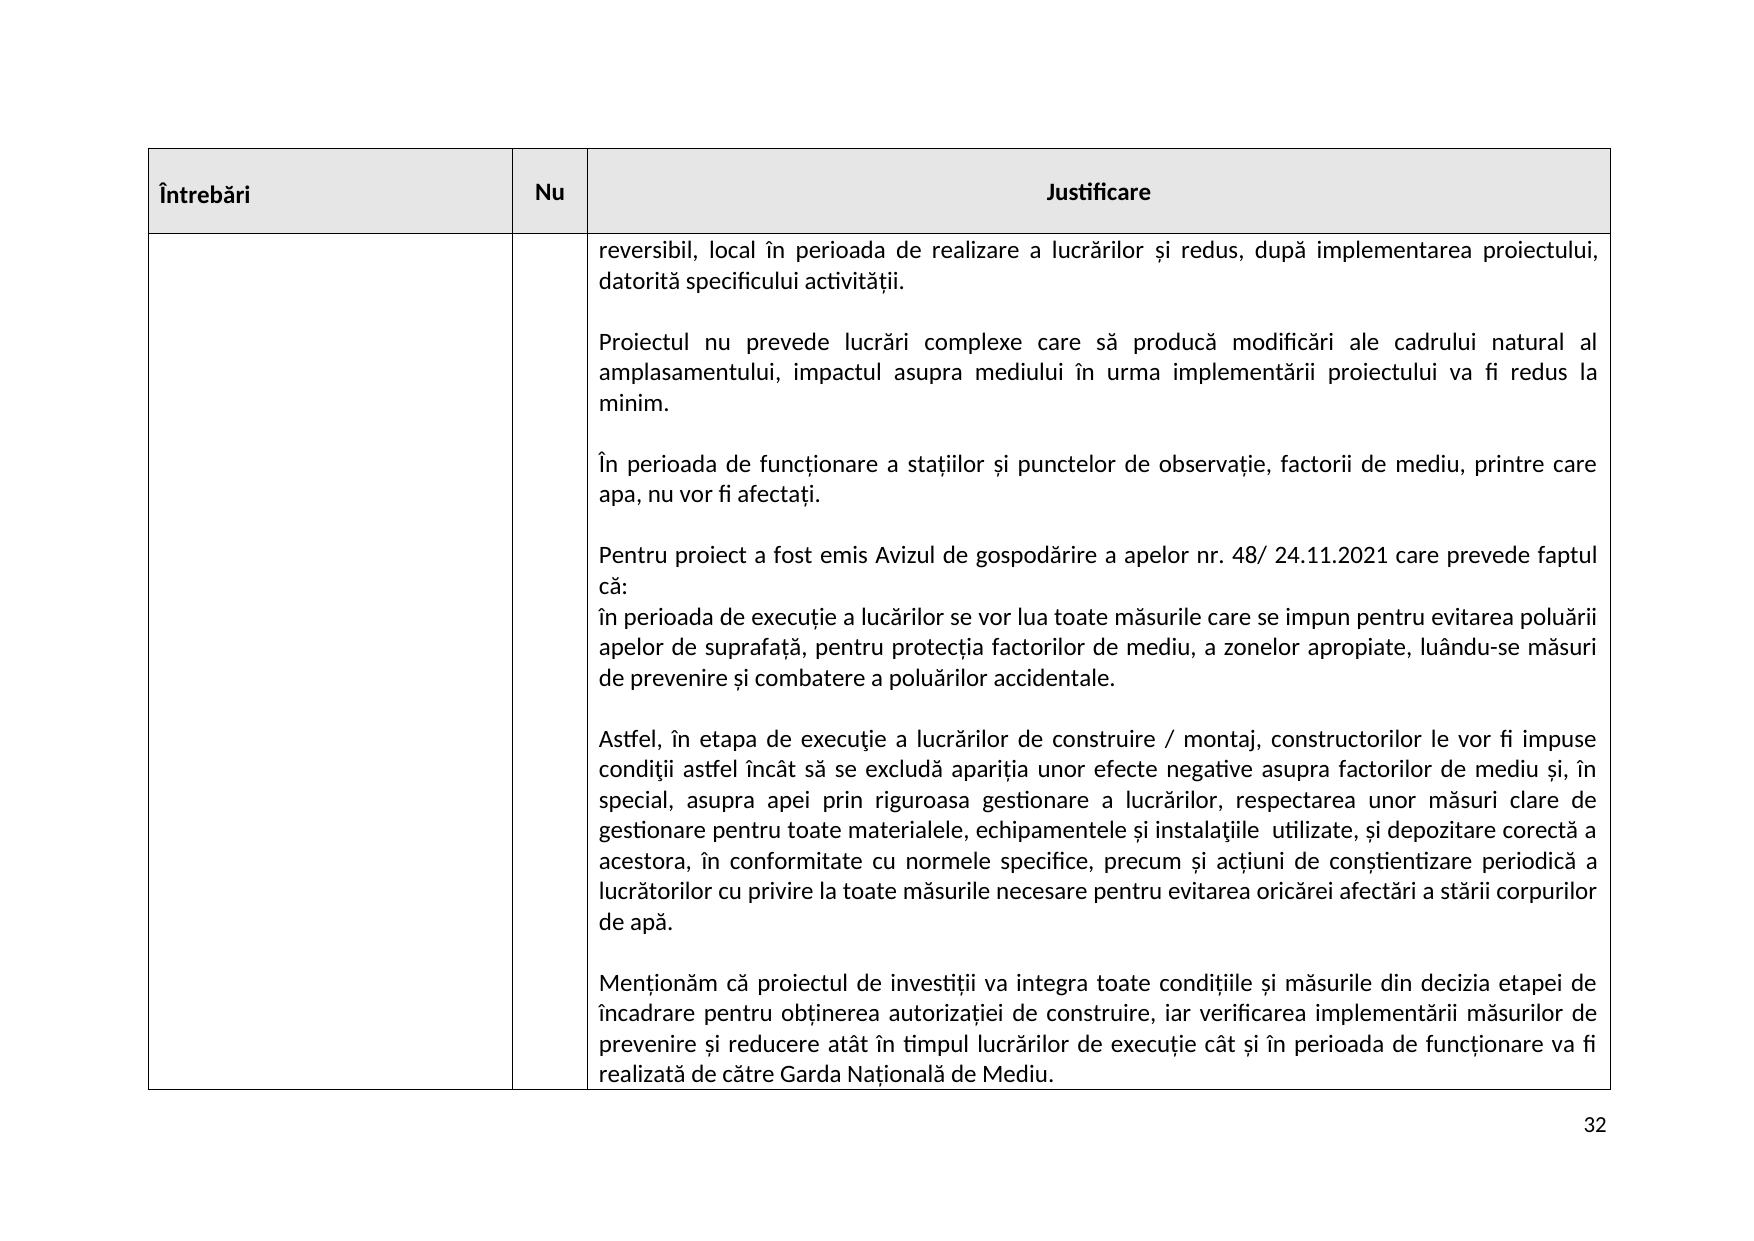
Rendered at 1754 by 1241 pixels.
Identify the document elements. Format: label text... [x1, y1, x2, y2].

table_header Întrebări [149, 149, 512, 233]
table_cell X [513, 234, 587, 1089]
table_header Nu [513, 149, 587, 233]
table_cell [149, 234, 512, 1089]
table_header Justificare [588, 149, 1610, 233]
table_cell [588, 234, 1610, 1089]
